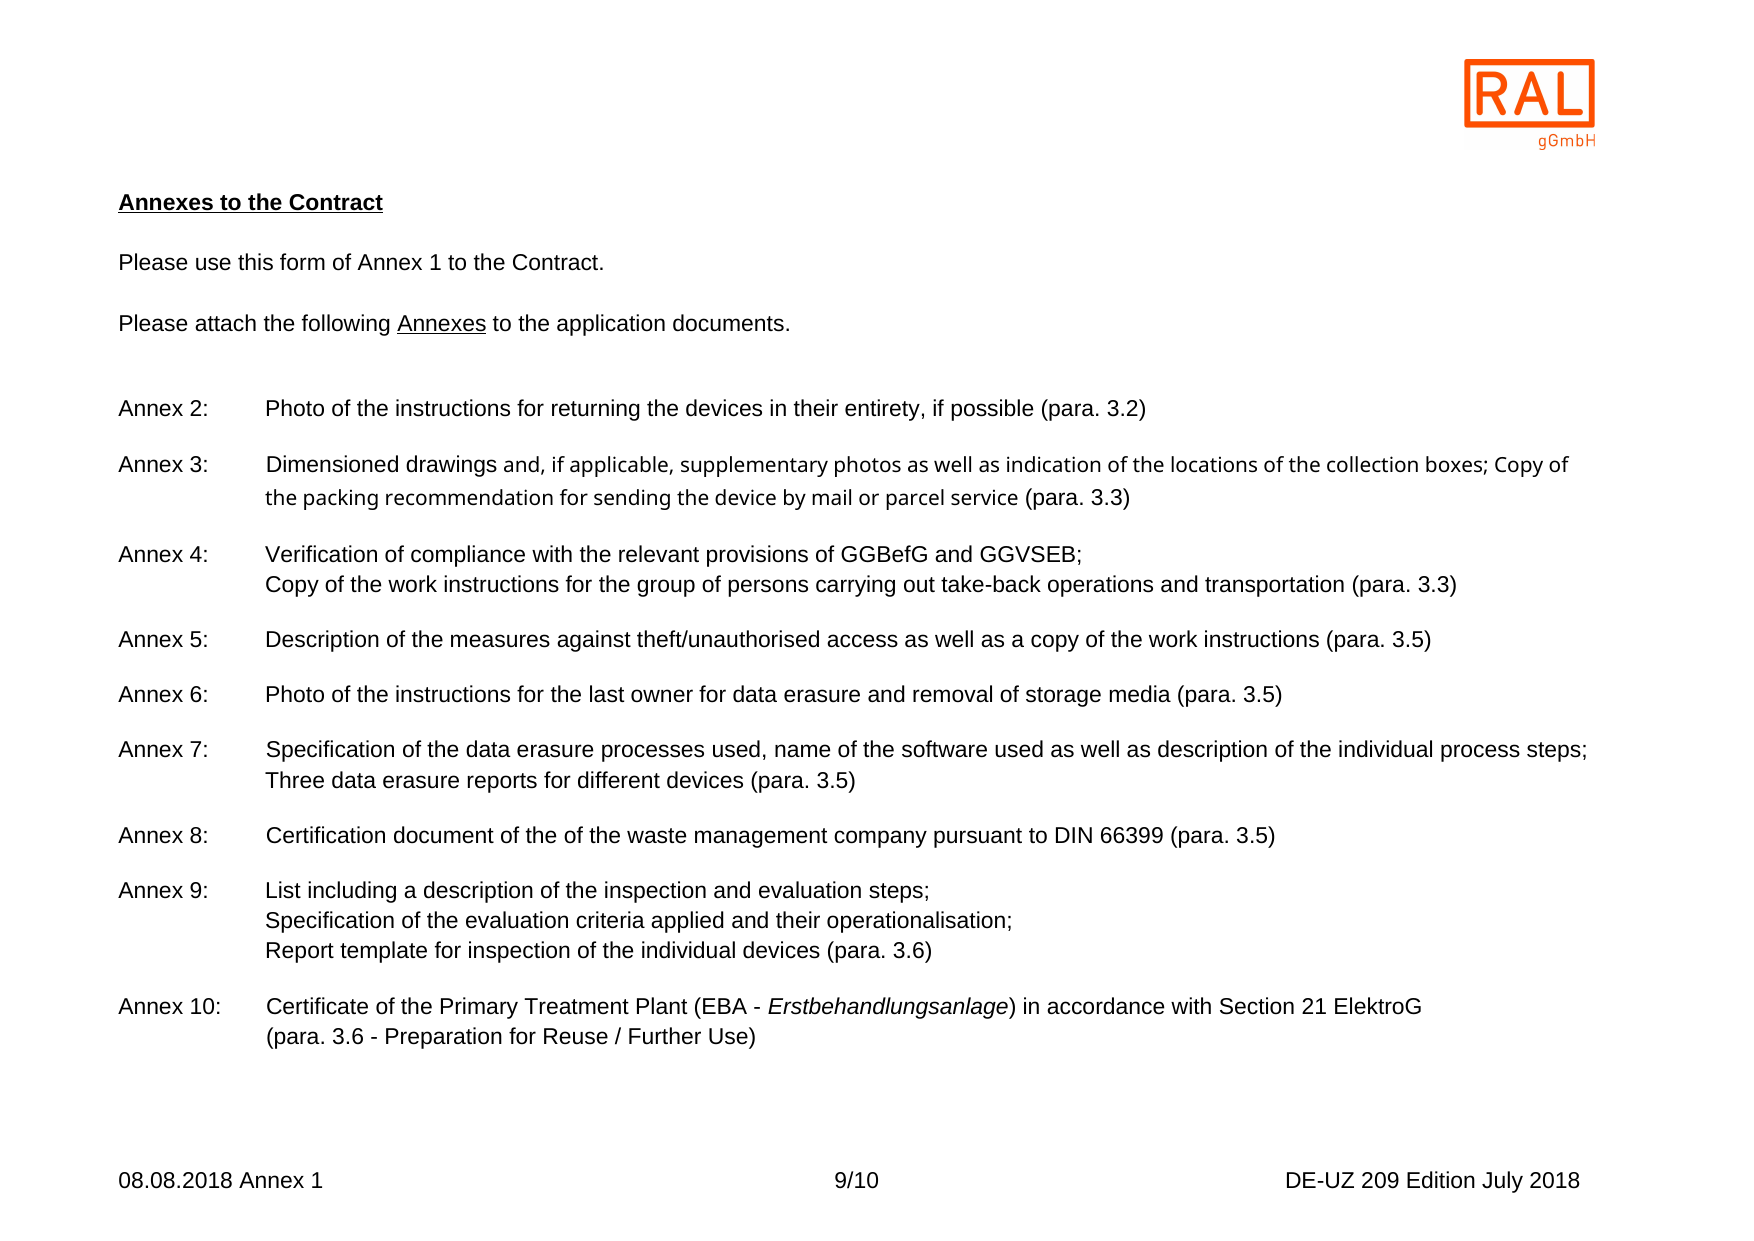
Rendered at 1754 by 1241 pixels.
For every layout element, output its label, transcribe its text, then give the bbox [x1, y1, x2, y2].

text Annex 6: Photo of the instructions for the last owner for data erasure and removal of storage media (para. 3.5) [118, 681, 1594, 707]
text Annex 7: Specification of the data erasure processes used, name of the software used as well as description of the individual process steps; Three data erasure reports for different devices (para. 3.5) [118, 736, 1594, 793]
picture [1464, 59, 1595, 150]
text Please use this form of Annex 1 to the Contract. [118, 249, 1594, 276]
text Annexes to the Contract [118, 189, 1594, 215]
text Annex 10: Certificate of the Primary Treatment Plant (EBA - Erstbehandlungsanlage) in accordance with Section 21 ElektroG (para. 3.6 - Preparation for Reuse / Further Use) [118, 993, 1594, 1049]
text Annex 5: Description of the measures against theft/unauthorised access as well as a copy of the work instructions (para. 3.5) [118, 626, 1594, 652]
text Annex 8: Certification document of the of the waste management company pursuant to DIN 66399 (para. 3.5) [118, 822, 1594, 848]
text Annex 9: List including a description of the inspection and evaluation steps; Specification of the evaluation criteria applied and their operationalisation; Report template for inspection of the individual devices (para. 3.6) [118, 877, 1594, 964]
text Annex 2: Photo of the instructions for returning the devices in their entirety, if possible (para. 3.2) [118, 395, 1594, 421]
text Annex 3: Dimensioned drawings and, if applicable, supplementary photos as well as indication of the locations of the collection boxes; Copy of the packing recommendation for sending the device by mail or parcel service (para. 3.3) [118, 450, 1594, 511]
text Annex 4: Verification of compliance with the relevant provisions of GGBefG and GGVSEB; Copy of the work instructions for the group of persons carrying out take-back operations and transportation (para. 3.3) [118, 541, 1594, 597]
text Please attach the following Annexes to the application documents. [118, 310, 1594, 336]
